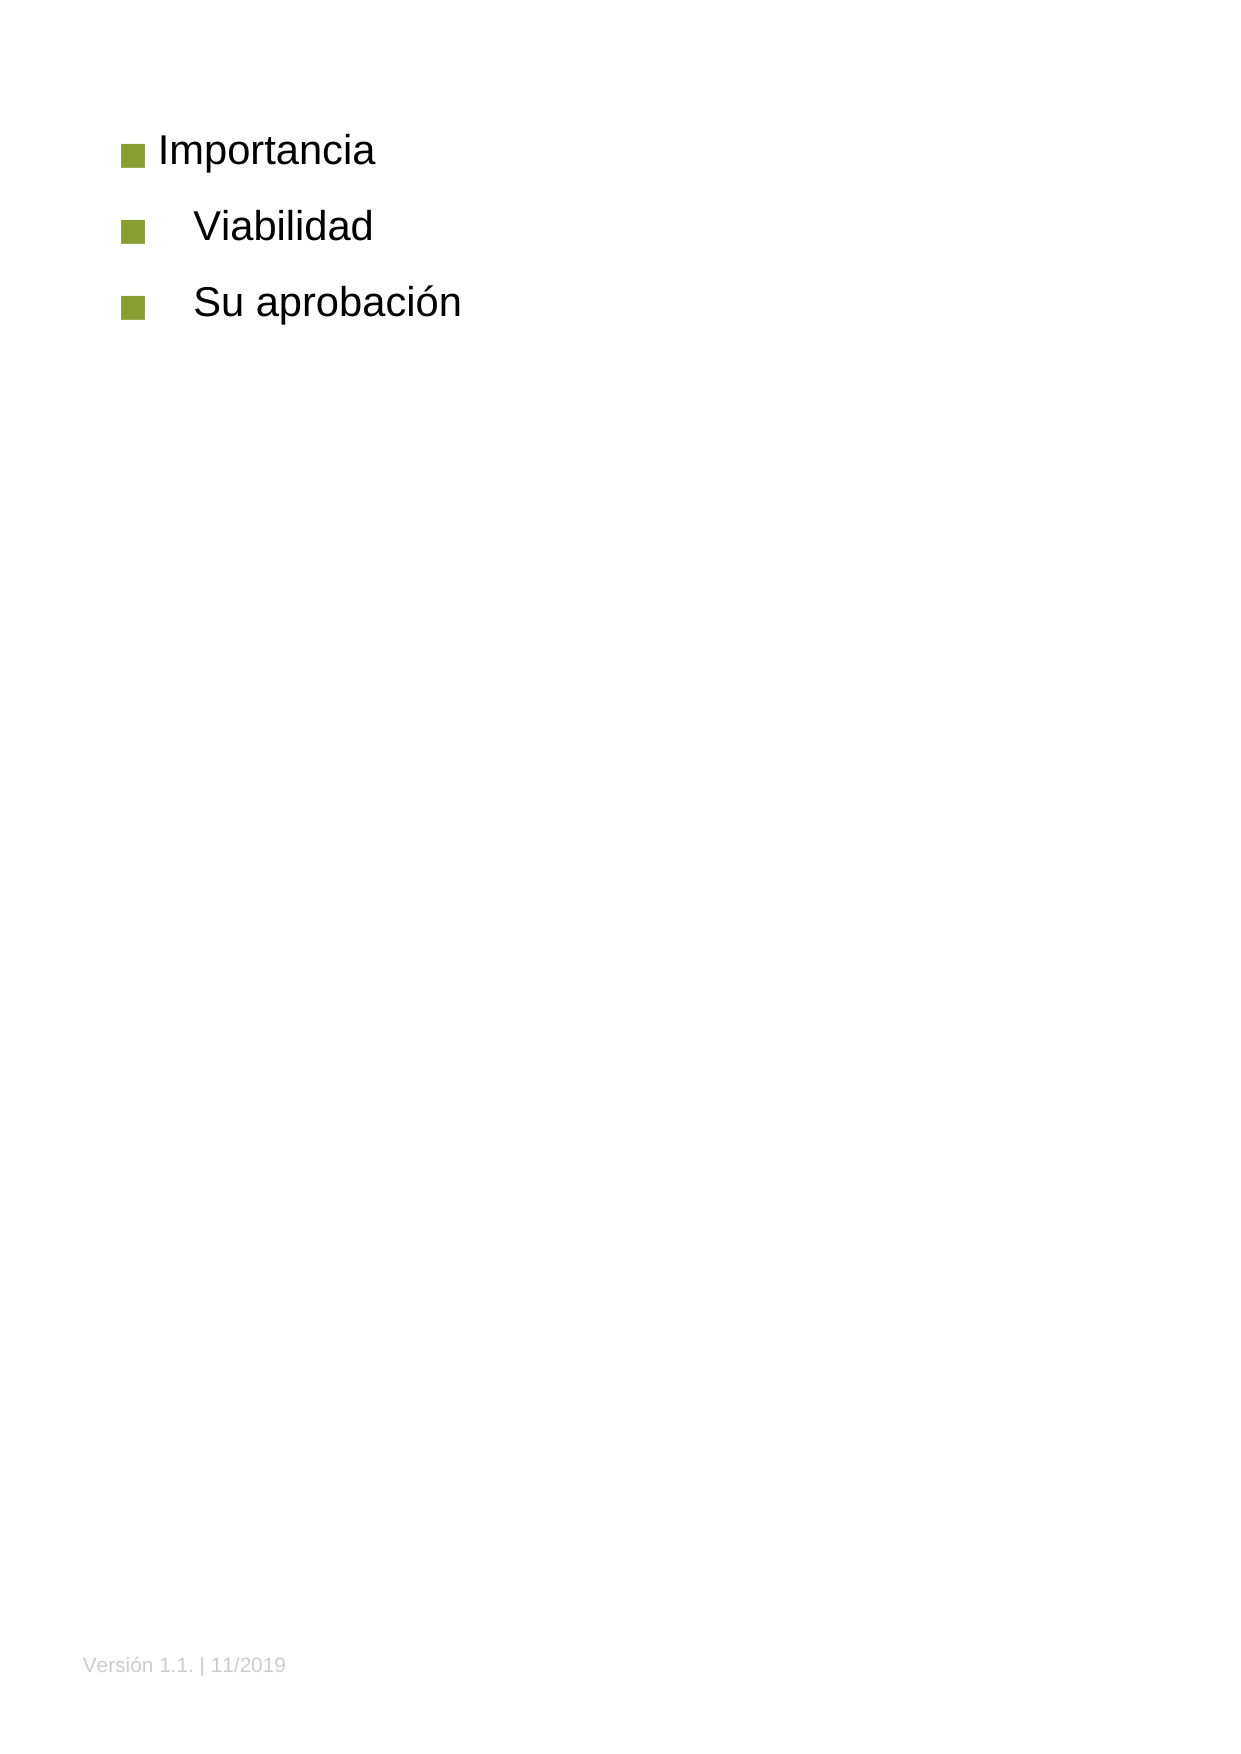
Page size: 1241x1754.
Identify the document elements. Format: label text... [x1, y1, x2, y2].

list Viabilidad [118, 194, 1157, 258]
list Importancia [118, 118, 1157, 182]
list Su aprobación [118, 270, 1157, 334]
